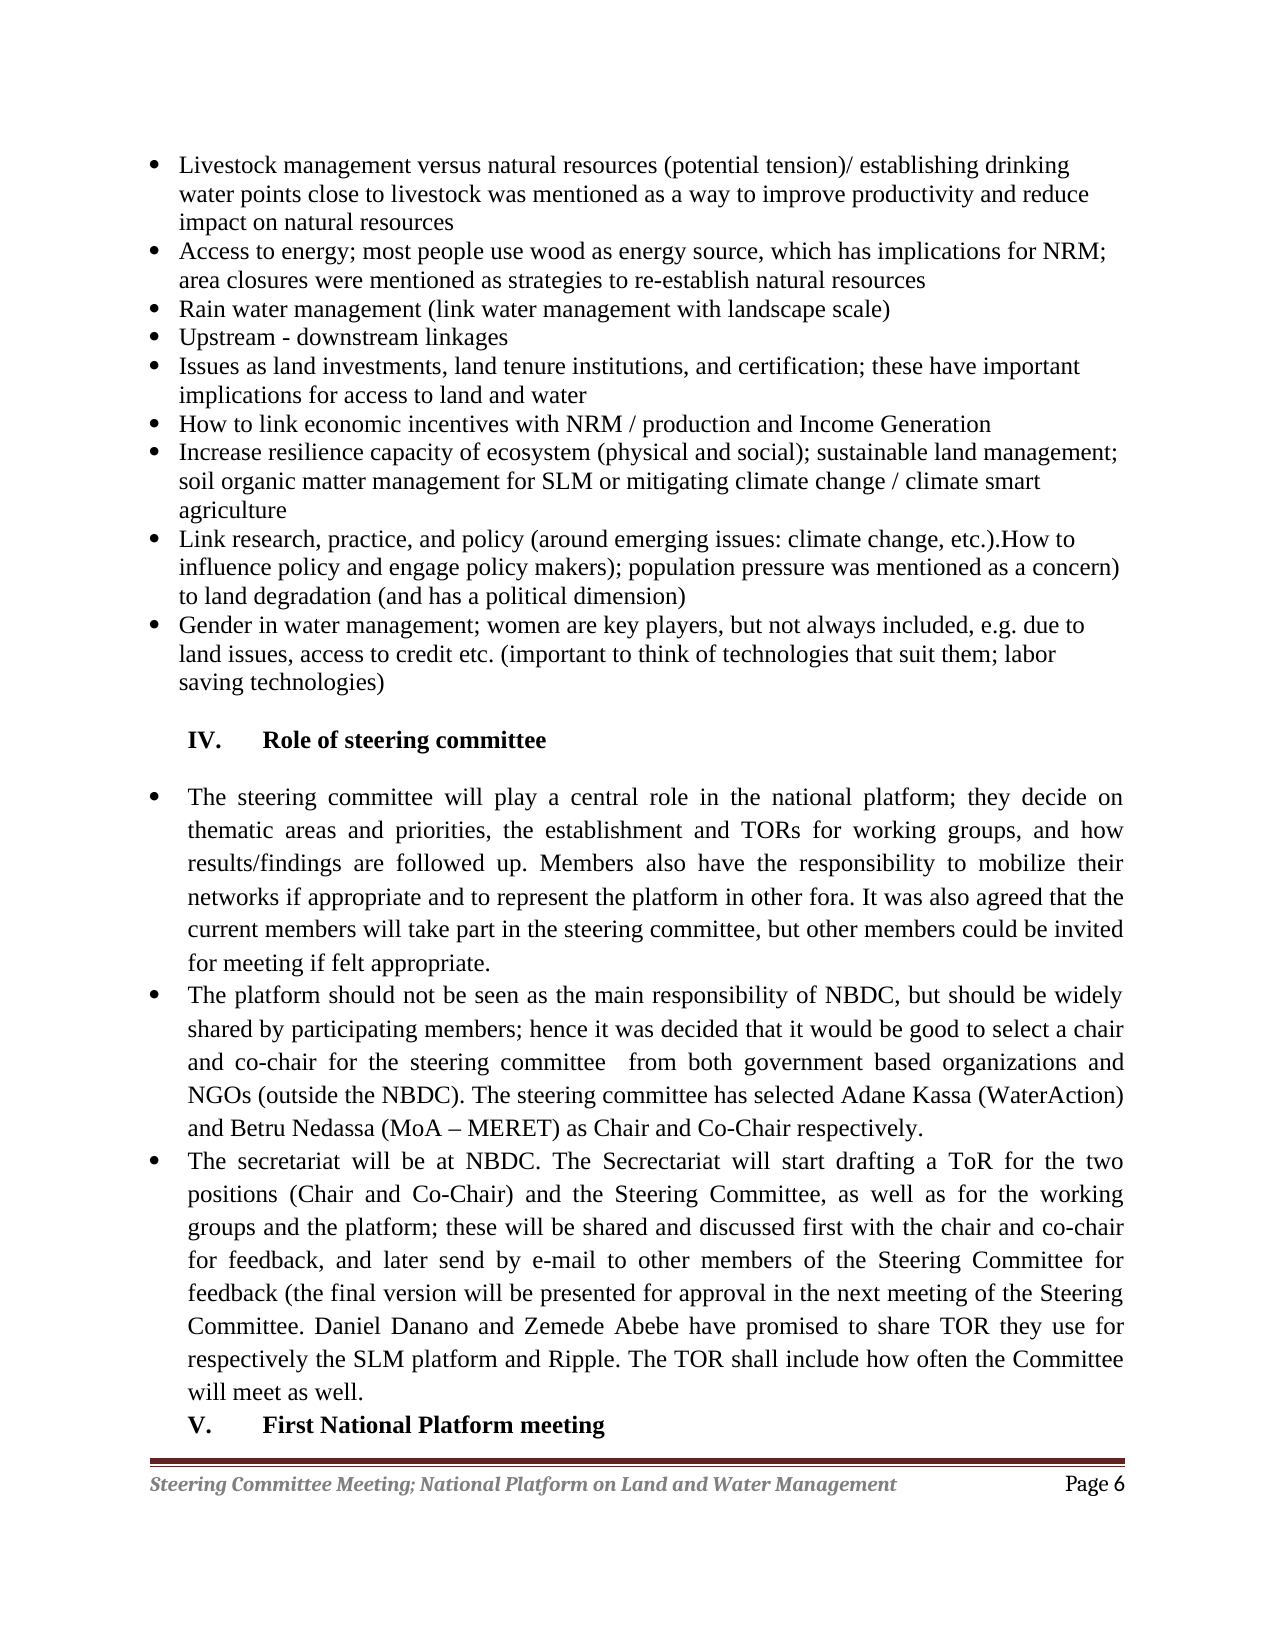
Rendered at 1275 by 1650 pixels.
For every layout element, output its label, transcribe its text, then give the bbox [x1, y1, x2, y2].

list The steering committee will play a central role in the national platform; they decide on thematic areas and priorities, the establishment and TORs for working groups, and how results/findings are followed up. Members also have the responsibility to mobilize their networks if appropriate and to represent the platform in other fora. It was also agreed that the current members will take part in the steering committee, but other members could be invited for meeting if felt appropriate. [150, 782, 1125, 976]
list Role of steering committee [187, 725, 1125, 754]
list Access to energy; most people use wood as energy source, which has implications for NRM; area closures were mentioned as strategies to re-establish natural resources [150, 236, 1125, 294]
list How to link economic incentives with NRM / production and Income Generation [150, 409, 1125, 437]
list Gender in water management; women are key players, but not always included, e.g. due to land issues, access to credit etc. (important to think of technologies that suit them; labor saving technologies) [150, 610, 1125, 696]
list The platform should not be seen as the main responsibility of NBDC, but should be widely shared by participating members; hence it was decided that it would be good to select a chair and co-chair for the steering committee from both government based organizations and NGOs (outside the NBDC). The steering committee has selected Adane Kassa (WaterAction) and Betru Nedassa (MoA – MERET) as Chair and Co-Chair respectively. [150, 981, 1125, 1141]
list First National Platform meeting [187, 1410, 1125, 1439]
list Livestock management versus natural resources (potential tension)/ establishing drinking water points close to livestock was mentioned as a way to improve productivity and reduce impact on natural resources [150, 150, 1125, 236]
list The secretariat will be at NBDC. The Secrectariat will start drafting a ToR for the two positions (Chair and Co-Chair) and the Steering Committee, as well as for the working groups and the platform; these will be shared and discussed first with the chair and co-chair for feedback, and later send by e-mail to other members of the Steering Committee for feedback (the final version will be presented for approval in the next meeting of the Steering Committee. Daniel Danano and Zemede Abebe have promised to share TOR they use for respectively the SLM platform and Ripple. The TOR shall include how often the Committee will meet as well. [150, 1146, 1125, 1406]
list Increase resilience capacity of ecosystem (physical and social); sustainable land management; soil organic matter management for SLM or mitigating climate change / climate smart agriculture [150, 437, 1125, 524]
list Issues as land investments, land tenure institutions, and certification; these have important implications for access to land and water [150, 351, 1125, 409]
list Upstream - downstream linkages [150, 322, 1125, 351]
list Rain water management (link water management with landscape scale) [150, 294, 1125, 322]
list Link research, practice, and policy (around emerging issues: climate change, etc.).How to influence policy and engage policy makers); population pressure was mentioned as a concern) to land degradation (and has a political dimension) [150, 524, 1125, 610]
